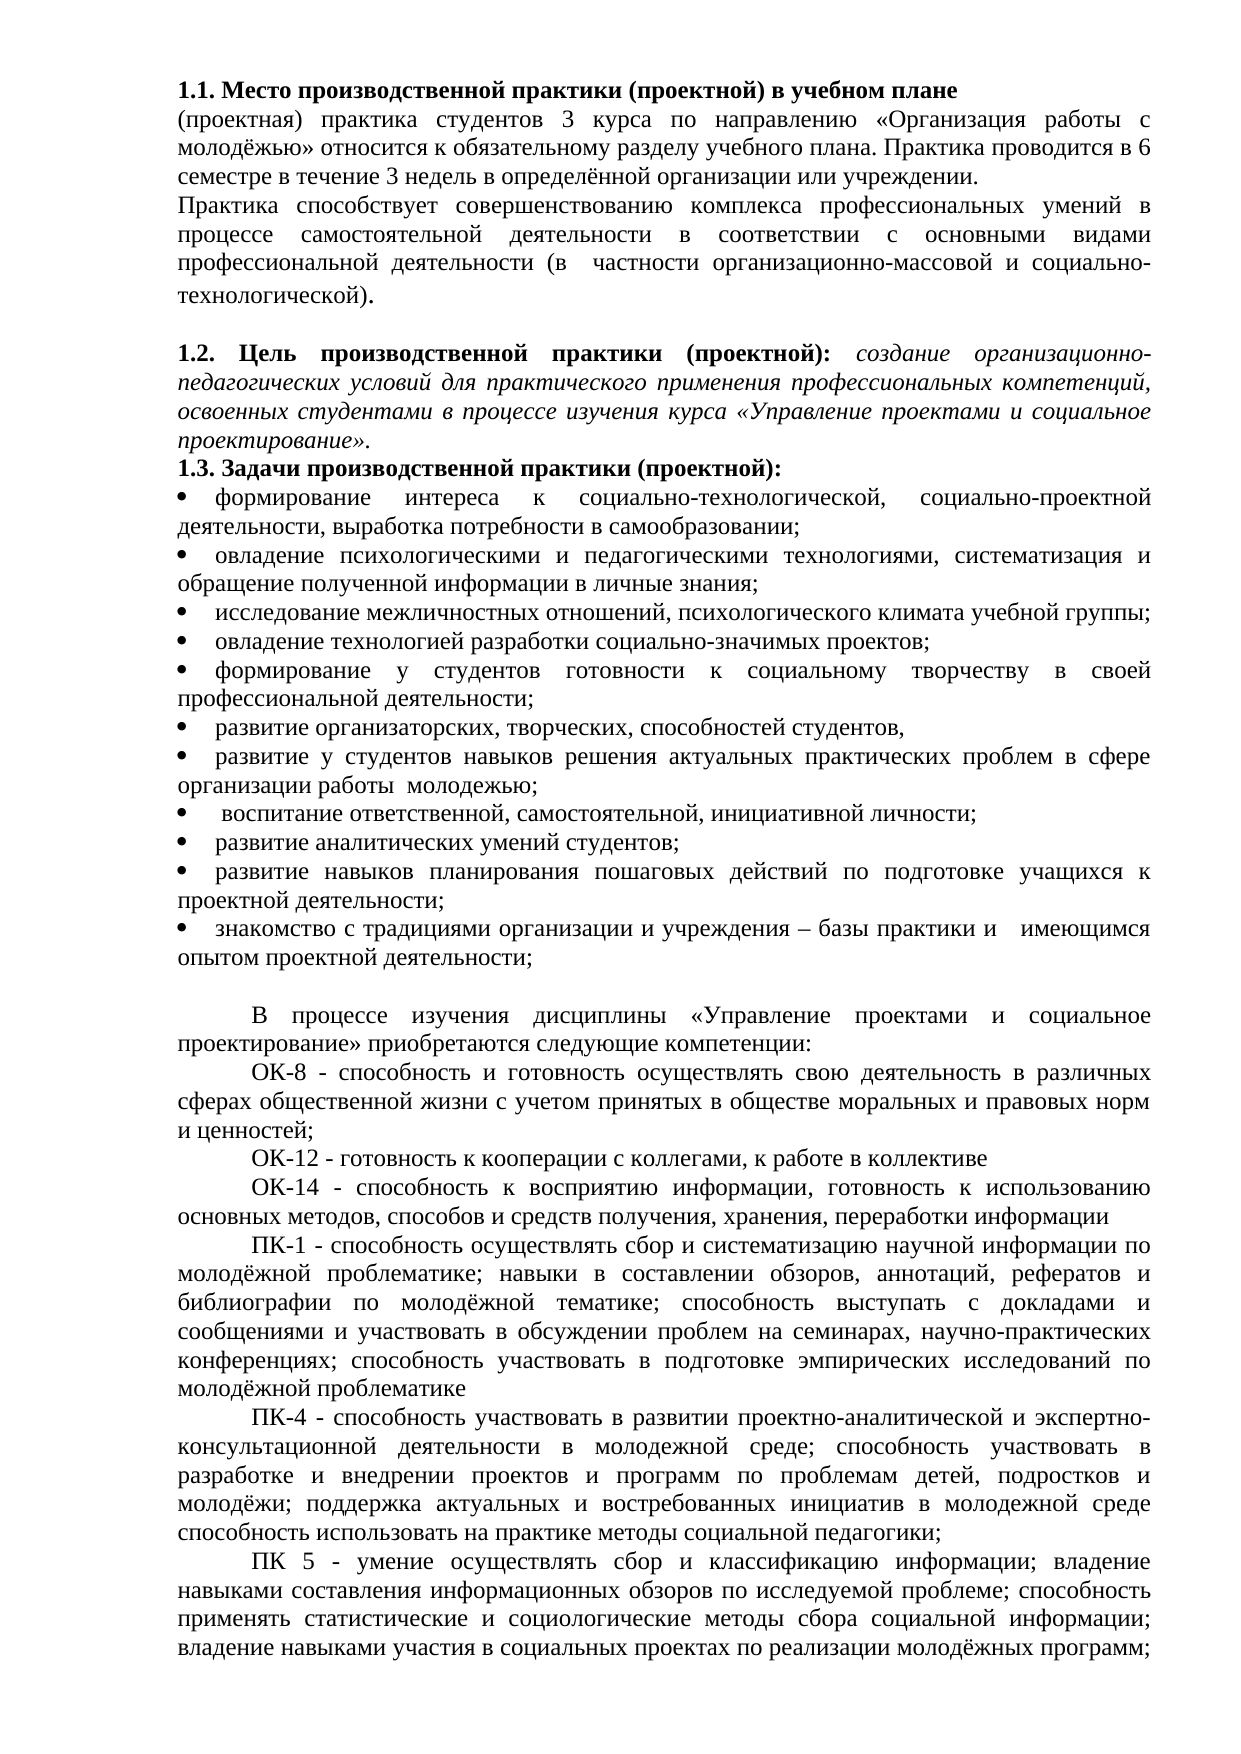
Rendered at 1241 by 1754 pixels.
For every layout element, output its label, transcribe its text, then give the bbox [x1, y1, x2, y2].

text ОК-8 - способность и готовность осуществлять свою деятельность в различных сферах общественной жизни с учетом принятых в обществе моральных и правовых норм и ценностей; [177, 1057, 1152, 1143]
text ОК-14 - способность к восприятию информации, готовность к использованию основных методов, способов и средств получения, хранения, переработки информации [177, 1172, 1152, 1230]
list формирование у студентов готовности к социальному творчеству в своей профессиональной деятельности; [177, 655, 1152, 712]
list овладение технологией разработки социально-значимых проектов; [177, 626, 1152, 655]
text ОК-12 - готовность к кооперации с коллегами, к работе в коллективе [177, 1143, 1152, 1172]
list развитие организаторских, творческих, способностей студентов, [177, 712, 1152, 741]
list развитие аналитических умений студентов; [177, 827, 1152, 856]
text 1.2. Цель производственной практики (проектной): создание организационно-педагогических условий для практического применения профессиональных компетенций, освоенных студентами в процессе изучения курса «Управление проектами и социальное проектирование». [177, 338, 1152, 453]
list знакомство с традициями организации и учреждения – базы практики и имеющимся опытом проектной деятельности; [177, 913, 1152, 971]
text 1.3. Задачи производственной практики (проектной): [177, 453, 1152, 482]
list развитие навыков планирования пошаговых действий по подготовке учащихся к проектной деятельности; [177, 856, 1152, 913]
list воспитание ответственной, самостоятельной, инициативной личности; [177, 798, 1152, 827]
list развитие у студентов навыков решения актуальных практических проблем в сфере организации работы молодежью; [177, 741, 1152, 798]
list формирование интереса к социально-технологической, социально-проектной деятельности, выработка потребности в самообразовании; [177, 482, 1152, 540]
list исследование межличностных отношений, психологического климата учебной группы; [177, 597, 1152, 626]
list Место производственной практики (проектной) в учебном плане [177, 75, 1152, 104]
text (проектная) практика студентов 3 курса по направлению «Организация работы с молодёжью» относится к обязательному разделу учебного плана. Практика проводится в 6 семестре в течение 3 недель в определённой организации или учреждении. [177, 104, 1152, 190]
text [177, 1546, 1152, 1661]
text ПК-4 - способность участвовать в развитии проектно-аналитической и экспертно-консультационной деятельности в молодежной среде; способность участвовать в разработке и внедрении проектов и программ по проблемам детей, подростков и молодёжи; поддержка актуальных и востребованных инициатив в молодежной среде способность использовать на практике методы социальной педагогики; [177, 1402, 1152, 1546]
list овладение психологическими и педагогическими технологиями, систематизация и обращение полученной информации в личные знания; [177, 540, 1152, 597]
text Практика способствует совершенствованию комплекса профессиональных умений в процессе самостоятельной деятельности в соответствии с основными видами профессиональной деятельности (в частности организационно-массовой и социально-технологической). [177, 190, 1152, 310]
text В процессе изучения дисциплины «Управление проектами и социальное проектирование» приобретаются следующие компетенции: [177, 1000, 1152, 1057]
text ПК-1 - способность осуществлять сбор и систематизацию научной информации по молодёжной проблематике; навыки в составлении обзоров, аннотаций, рефератов и библиографии по молодёжной тематике; способность выступать с докладами и сообщениями и участвовать в обсуждении проблем на семинарах, научно-практических конференциях; способность участвовать в подготовке эмпирических исследований по молодёжной проблематике [177, 1230, 1152, 1402]
